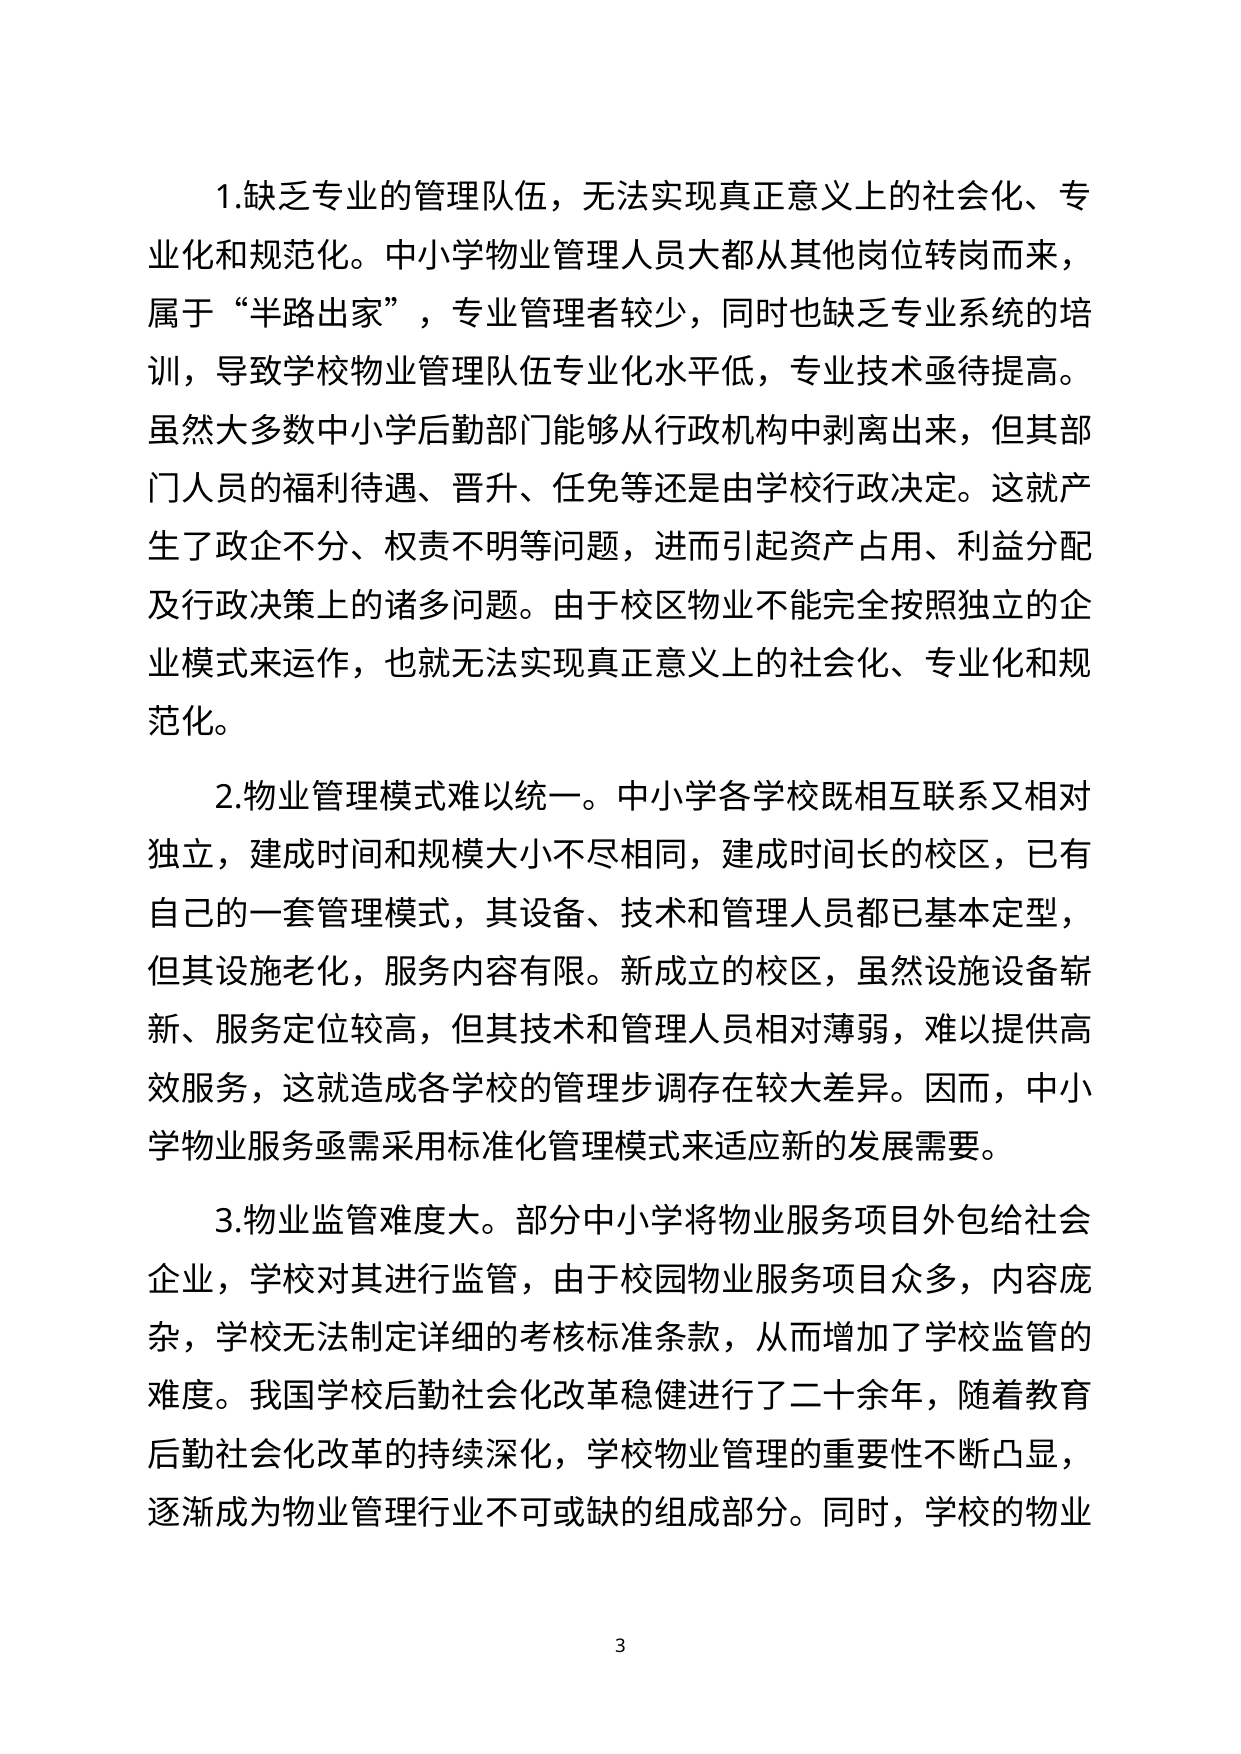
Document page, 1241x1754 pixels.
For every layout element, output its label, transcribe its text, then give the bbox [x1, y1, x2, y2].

text 2.物业管理模式难以统一。中小学各学校既相互联系又相对独立，建成时间和规模大小不尽相同，建成时间长的校区，已有自己的一套管理模式，其设备、技术和管理人员都已基本定型，但其设施老化，服务内容有限。新成立的校区，虽然设施设备崭新、服务定位较高，但其技术和管理人员相对薄弱，难以提供高效服务，这就造成各学校的管理步调存在较大差异。因而，中小学物业服务亟需采用标准化管理模式来适应新的发展需要。 [148, 762, 1092, 1170]
text 1.缺乏专业的管理队伍，无法实现真正意义上的社会化、专业化和规范化。中小学物业管理人员大都从其他岗位转岗而来，属于“半路出家”，专业管理者较少，同时也缺乏专业系统的培训，导致学校物业管理队伍专业化水平低，专业技术亟待提高。虽然大多数中小学后勤部门能够从行政机构中剥离出来，但其部门人员的福利待遇、晋升、任免等还是由学校行政决定。这就产生了政企不分、权责不明等问题，进而引起资产占用、利益分配及行政决策上的诸多问题。由于校区物业不能完全按照独立的企业模式来运作，也就无法实现真正意义上的社会化、专业化和规范化。 [148, 162, 1092, 745]
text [148, 1186, 1092, 1536]
